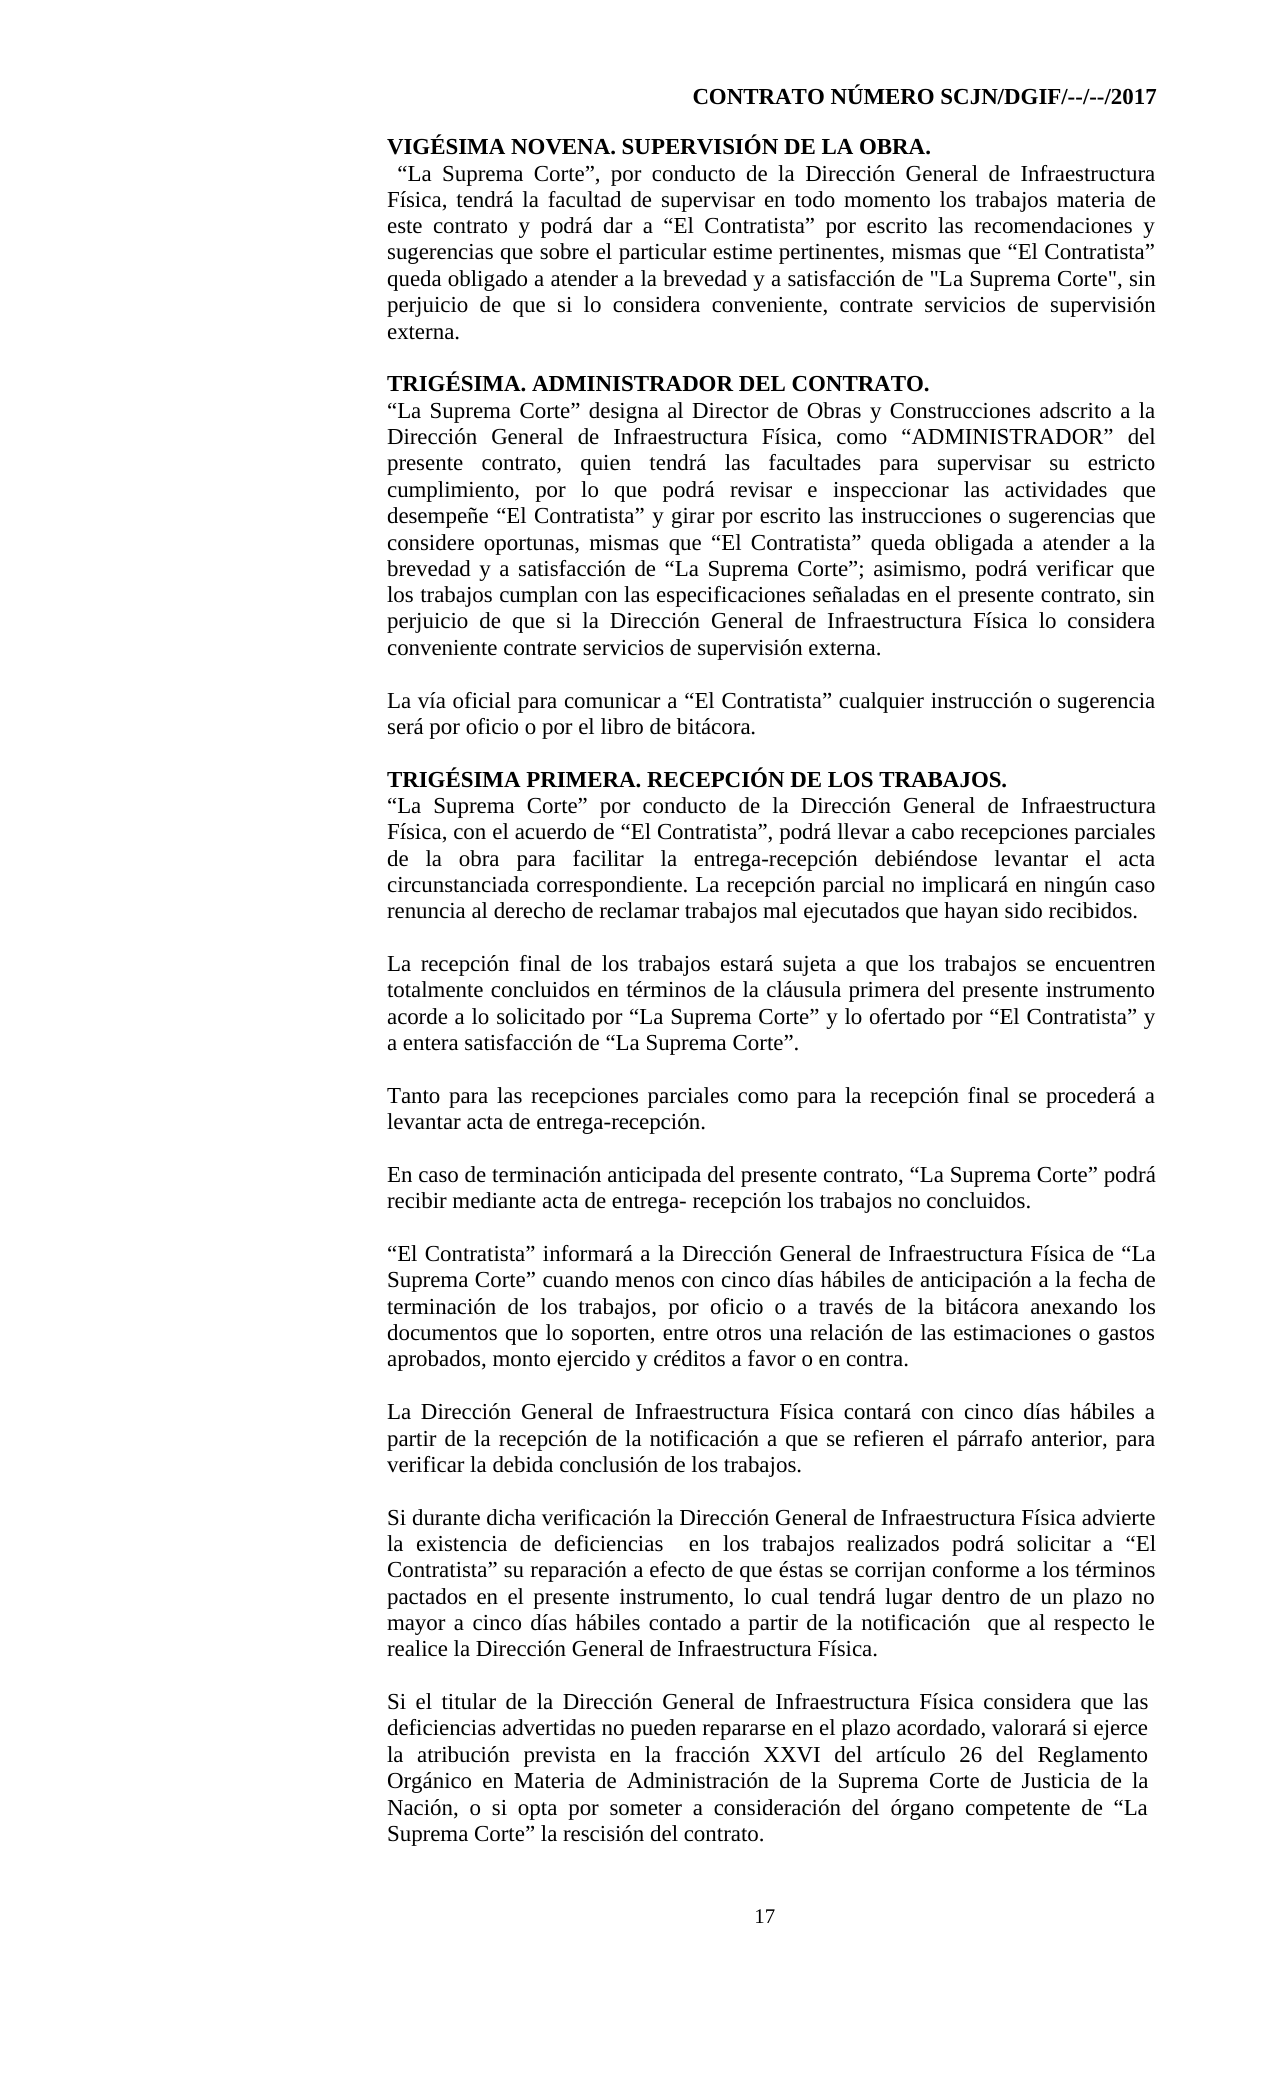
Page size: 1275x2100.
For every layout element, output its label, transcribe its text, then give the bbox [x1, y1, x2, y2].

text Si el titular de la Dirección General de Infraestructura Física considera que las deficiencias advertidas no pueden repararse en el plazo acordado, valorará si ejerce la atribución prevista en la fracción XXVI del artículo 26 del Reglamento Orgánico en Materia de Administración de la Suprema Corte de Justicia de la Nación, o si opta por someter a consideración del órgano competente de “La Suprema Corte” la rescisión del contrato. [387, 1688, 1150, 1846]
text “La Suprema Corte” por conducto de la Dirección General de Infraestructura Física, con el acuerdo de “El Contratista”, podrá llevar a cabo recepciones parciales de la obra para facilitar la entrega-recepción debiéndose levantar el acta circunstanciada correspondiente. La recepción parcial no implicará en ningún caso renuncia al derecho de reclamar trabajos mal ejecutados que hayan sido recibidos. [387, 792, 1157, 924]
text La vía oficial para comunicar a “El Contratista” cualquier instrucción o sugerencia será por oficio o por el libro de bitácora. [387, 687, 1157, 739]
text “El Contratista” informará a la Dirección General de Infraestructura Física de “La Suprema Corte” cuando menos con cinco días hábiles de anticipación a la fecha de terminación de los trabajos, por oficio o a través de la bitácora anexando los documentos que lo soporten, entre otros una relación de las estimaciones o gastos aprobados, monto ejercido y créditos a favor o en contra. [387, 1240, 1157, 1372]
text “La Suprema Corte” designa al Director de Obras y Construcciones adscrito a la Dirección General de Infraestructura Física, como “ADMINISTRADOR” del presente contrato, quien tendrá las facultades para supervisar su estricto cumplimiento, por lo que podrá revisar e inspeccionar las actividades que desempeñe “El Contratista” y girar por escrito las instrucciones o sugerencias que considere oportunas, mismas que “El Contratista” queda obligada a atender a la brevedad y a satisfacción de “La Suprema Corte”; asimismo, podrá verificar que los trabajos cumplan con las especificaciones señaladas en el presente contrato, sin perjuicio de que si la Dirección General de Infraestructura Física lo considera conveniente contrate servicios de supervisión externa. [387, 397, 1157, 660]
text Si durante dicha verificación la Dirección General de Infraestructura Física advierte la existencia de deficiencias en los trabajos realizados podrá solicitar a “El Contratista” su reparación a efecto de que éstas se corrijan conforme a los términos pactados en el presente instrumento, lo cual tendrá lugar dentro de un plazo no mayor a cinco días hábiles contado a partir de la notificación que al respecto le realice la Dirección General de Infraestructura Física. [387, 1504, 1157, 1662]
text “La Suprema Corte”, por conducto de la Dirección General de Infraestructura Física, tendrá la facultad de supervisar en todo momento los trabajos materia de este contrato y podrá dar a “El Contratista” por escrito las recomendaciones y sugerencias que sobre el particular estime pertinentes, mismas que “El Contratista” queda obligado a atender a la brevedad y a satisfacción de "La Suprema Corte", sin perjuicio de que si lo considera conveniente, contrate servicios de supervisión externa. [387, 159, 1157, 344]
text TRIGÉSIMA. ADMINISTRADOR DEL CONTRATO. [387, 370, 1157, 397]
text En caso de terminación anticipada del presente contrato, “La Suprema Corte” podrá recibir mediante acta de entrega- recepción los trabajos no concluidos. [387, 1161, 1157, 1214]
text La recepción final de los trabajos estará sujeta a que los trabajos se encuentren totalmente concluidos en términos de la cláusula primera del presente instrumento acorde a lo solicitado por “La Suprema Corte” y lo ofertado por “El Contratista” y a entera satisfacción de “La Suprema Corte”. [387, 950, 1157, 1056]
text VIGÉSIMA NOVENA. SUPERVISIÓN DE LA OBRA. [387, 133, 1157, 159]
text TRIGÉSIMA PRIMERA. RECEPCIÓN DE LOS TRABAJOS. [387, 766, 1157, 792]
text La Dirección General de Infraestructura Física contará con cinco días hábiles a partir de la recepción de la notificación a que se refieren el párrafo anterior, para verificar la debida conclusión de los trabajos. [387, 1398, 1157, 1477]
text Tanto para las recepciones parciales como para la recepción final se procederá a levantar acta de entrega-recepción. [387, 1082, 1157, 1135]
